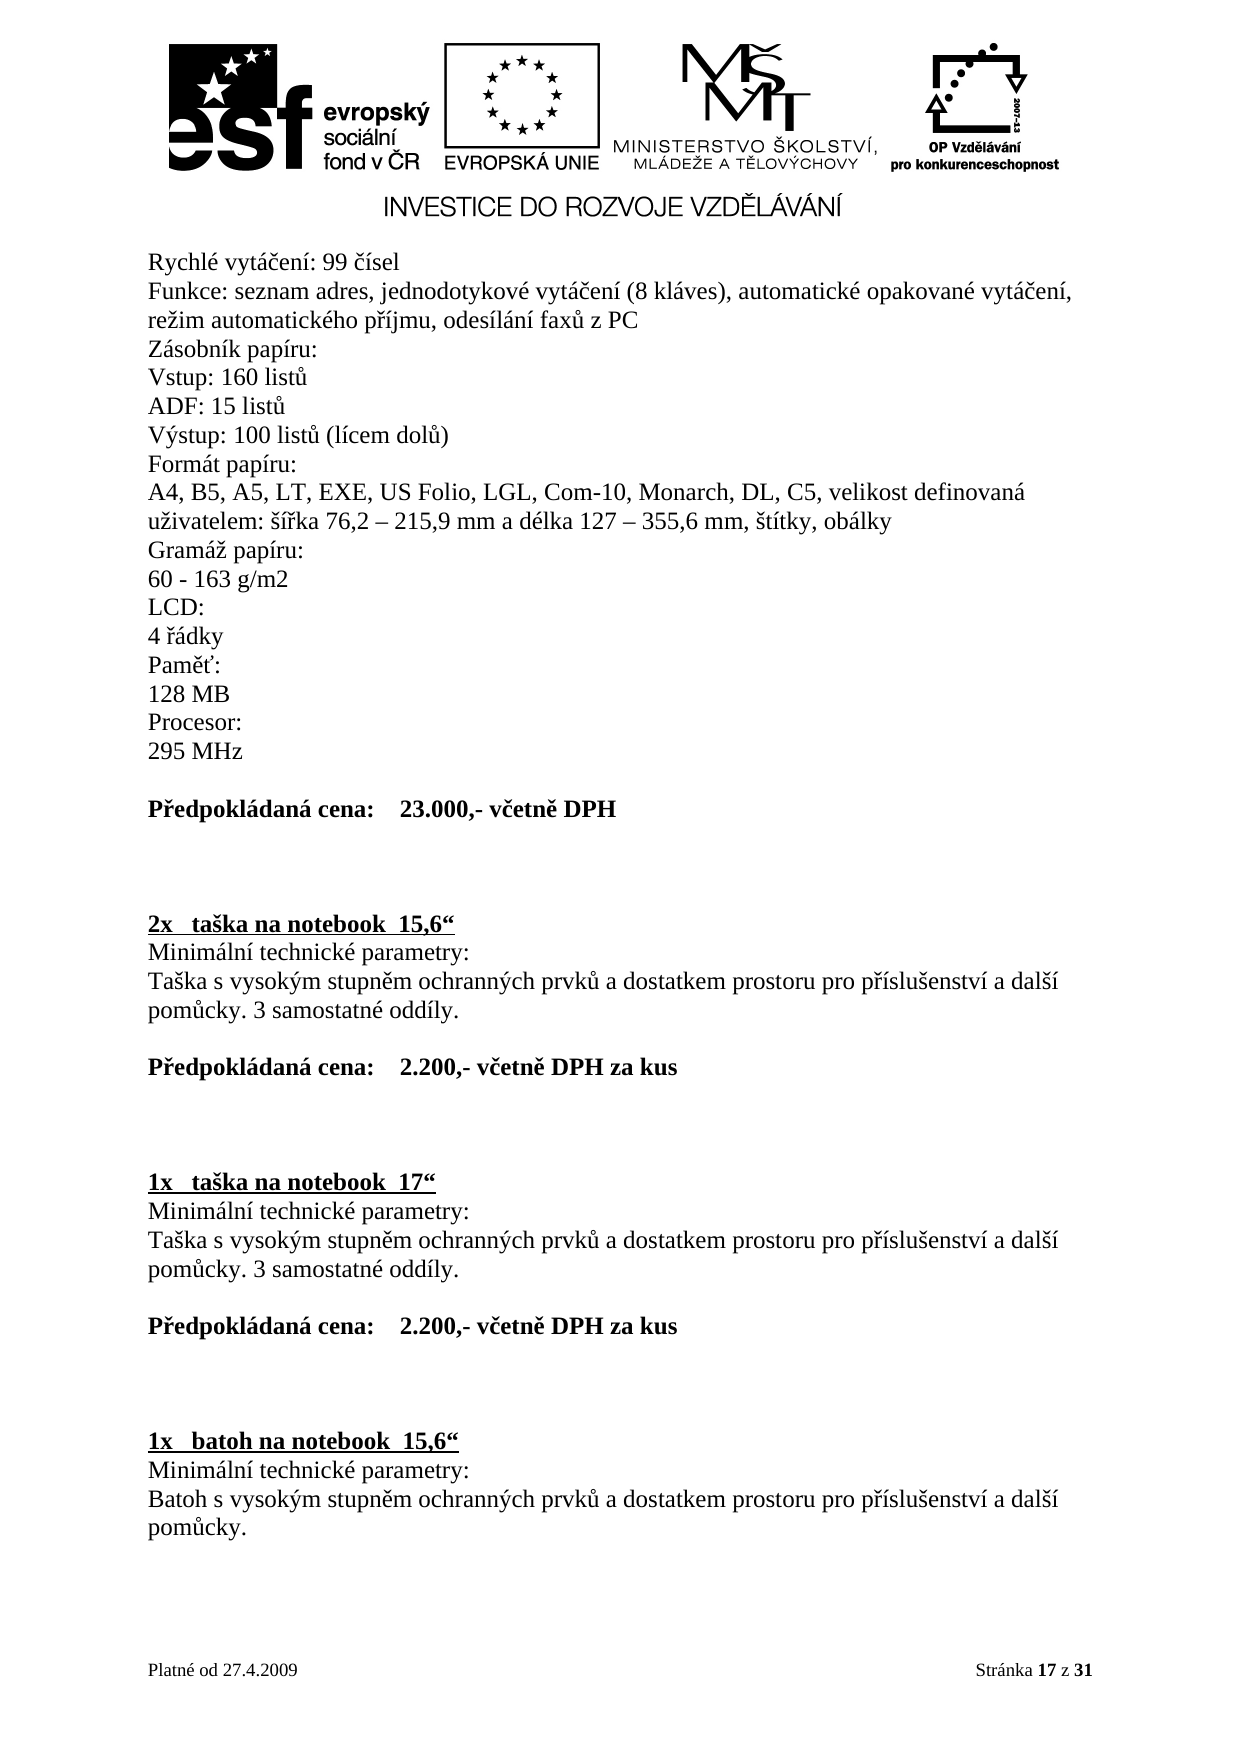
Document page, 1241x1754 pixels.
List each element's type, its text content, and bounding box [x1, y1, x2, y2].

text 295 MHz [148, 736, 1093, 765]
text Procesor: [148, 707, 1093, 736]
text Minimální technické parametry: [148, 937, 1093, 966]
text LCD: [148, 592, 1093, 621]
text A4, B5, A5, LT, EXE, US Folio, LGL, Com-10, Monarch, DL, C5, velikost definovaná uživatelem: šířka 76,2 – 215,9 mm a délka 127 – 355,6 mm, štítky, obálky [148, 477, 1093, 535]
text Paměť: [148, 650, 1093, 679]
text ADF: 15 listů [148, 391, 1093, 420]
text Taška s vysokým stupněm ochranných prvků a dostatkem prostoru pro příslušenství a další pomůcky. 3 samostatné oddíly. [148, 1225, 1093, 1282]
text Minimální technické parametry: [148, 1196, 1093, 1225]
text Formát papíru: [148, 449, 1093, 477]
text Předpokládaná cena: 2.200,- včetně DPH za kus [148, 1311, 1093, 1340]
text Rychlé vytáčení: 99 čísel [148, 148, 1093, 276]
text 4 řádky [148, 621, 1093, 650]
text 2x taška na notebook 15,6“ [148, 909, 1093, 937]
text Předpokládaná cena: 23.000,- včetně DPH [148, 794, 1093, 822]
text 1x batoh na notebook 15,6“ [148, 1426, 1093, 1455]
picture [121, 3, 1119, 248]
text 128 MB [148, 679, 1093, 707]
text Vstup: 160 listů [148, 362, 1093, 391]
text 60 - 163 g/m2 [148, 564, 1093, 592]
text Předpokládaná cena: 2.200,- včetně DPH za kus [148, 1052, 1093, 1081]
text Taška s vysokým stupněm ochranných prvků a dostatkem prostoru pro příslušenství a další pomůcky. 3 samostatné oddíly. [148, 966, 1093, 1024]
text Funkce: seznam adres, jednodotykové vytáčení (8 kláves), automatické opakované vytáčení, režim automatického příjmu, odesílání faxů z PC [148, 276, 1093, 334]
text Batoh s vysokým stupněm ochranných prvků a dostatkem prostoru pro příslušenství a další pomůcky. [148, 1484, 1093, 1541]
text Výstup: 100 listů (lícem dolů) [148, 420, 1093, 449]
text Zásobník papíru: [148, 334, 1093, 362]
text 1x taška na notebook 17“ [148, 1167, 1093, 1196]
text Gramáž papíru: [148, 535, 1093, 564]
text Minimální technické parametry: [148, 1455, 1093, 1484]
